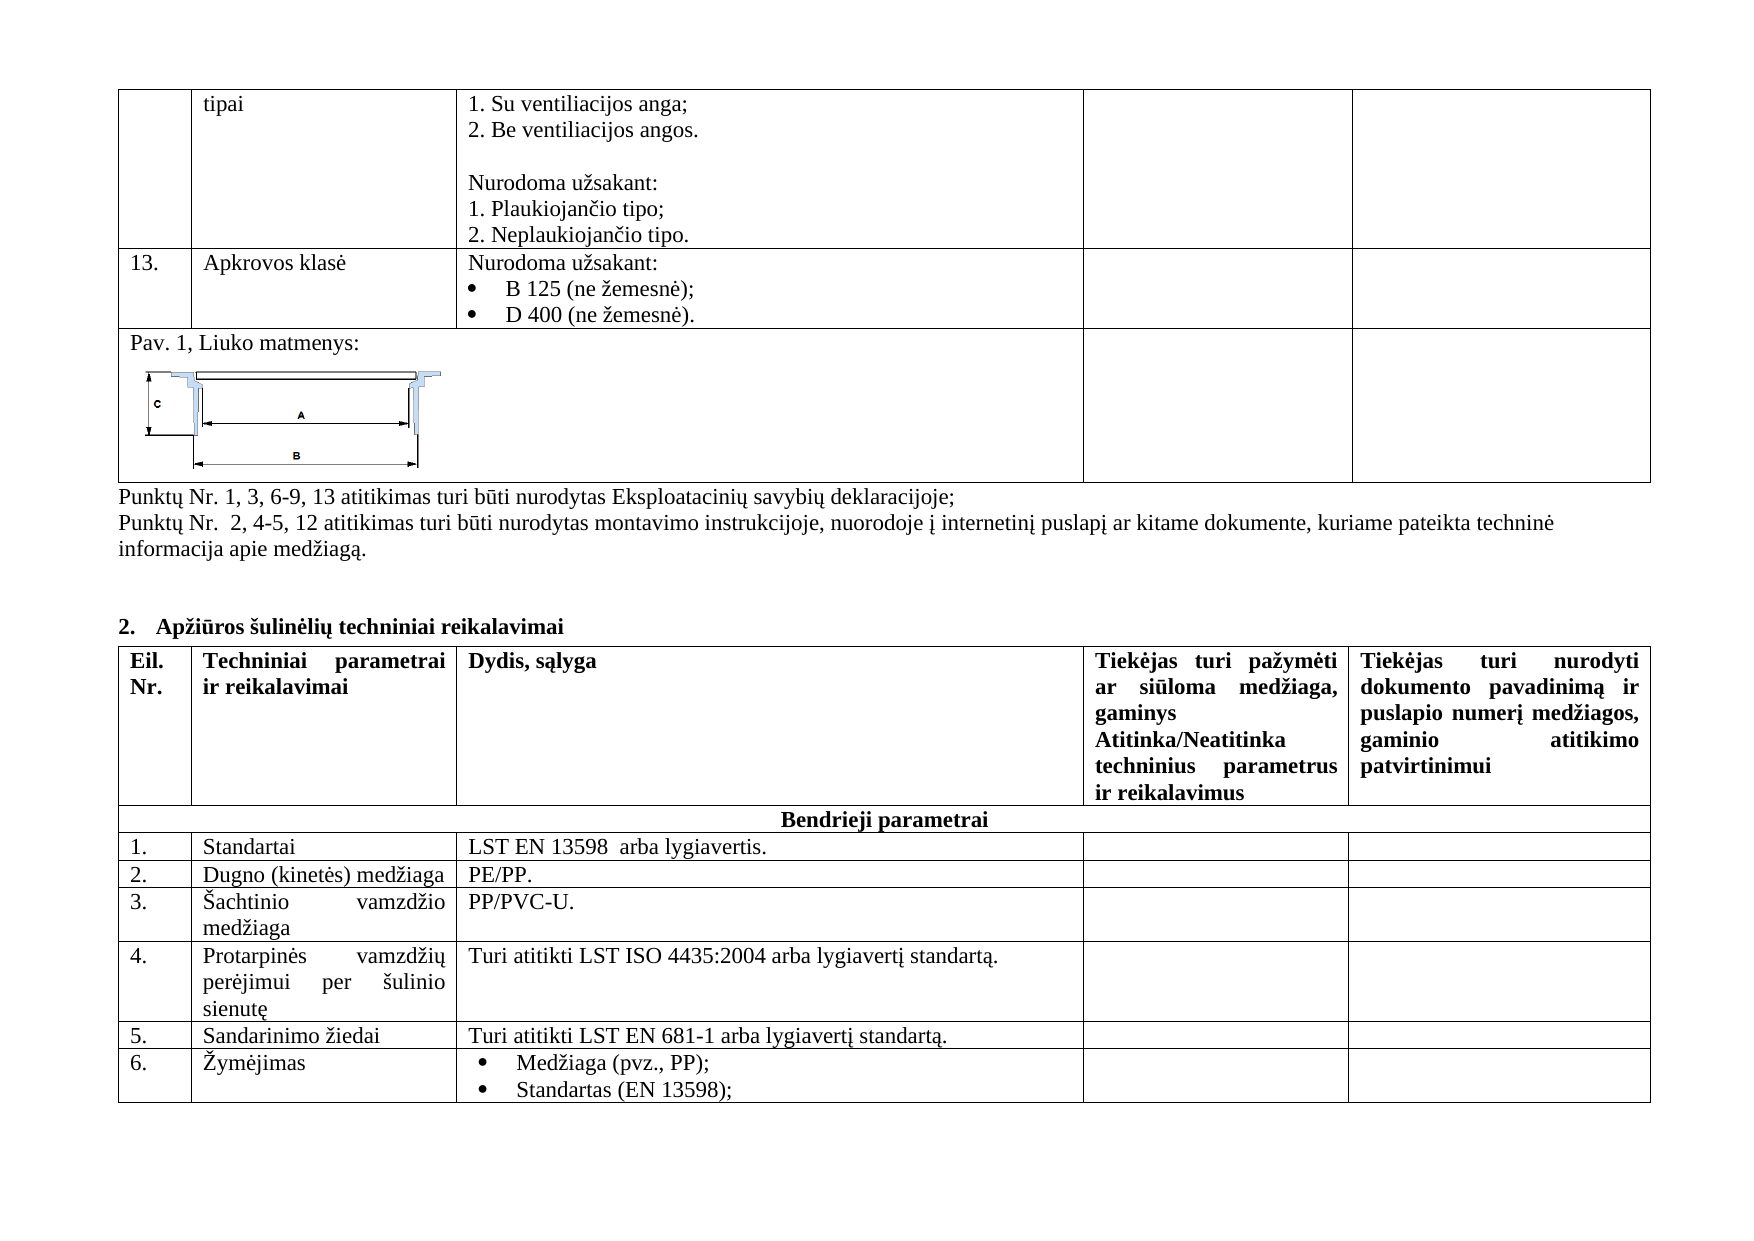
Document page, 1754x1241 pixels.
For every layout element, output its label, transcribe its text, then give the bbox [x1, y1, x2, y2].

table_cell [1349, 942, 1650, 1021]
table_cell [119, 888, 191, 941]
table_cell [119, 90, 191, 248]
text Punktų Nr. 2, 4-5, 12 atitikimas turi būti nurodytas montavimo instrukcijoje, nuorodoje į internetinį puslapį ar kitame dokumente, kuriame pateikta techninė informacija apie medžiagą. [118, 509, 1650, 562]
table_cell [1084, 1049, 1348, 1102]
table_cell [119, 833, 191, 860]
table_cell PE/PP. [457, 861, 1083, 887]
table_header Tiekėjas turi nurodyti dokumento pavadinimą ir puslapio numerį medžiagos, gaminio atitikimo patvirtinimui [1349, 647, 1650, 805]
table_cell [1084, 942, 1348, 1021]
table_cell [1349, 888, 1650, 941]
table_cell [1353, 329, 1650, 482]
table_cell [1349, 1022, 1650, 1048]
table_cell [1084, 1022, 1348, 1048]
table_cell Šachtinio vamzdžio medžiaga [192, 888, 456, 941]
table_cell [1353, 90, 1650, 248]
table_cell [192, 90, 456, 248]
table_cell Standartai [192, 833, 456, 860]
table_header Dydis, sąlyga [457, 647, 1083, 805]
table_cell [1084, 833, 1348, 860]
table_cell [119, 1049, 191, 1102]
table_cell Nurodoma užsakant: B 125 (ne žemesnė); D 400 (ne žemesnė). [457, 249, 1083, 328]
table_cell Turi atitikti LST EN 681-1 arba lygiavertį standartą. [457, 1022, 1083, 1048]
table_cell [1084, 249, 1352, 328]
table_cell [1084, 888, 1348, 941]
table_header Tiekėjas turi pažymėti ar siūloma medžiaga, gaminys Atitinka/Neatitinka techninius parametrus ir reikalavimus [1084, 647, 1348, 805]
table_cell PP/PVC-U. [457, 888, 1083, 941]
table_header Eil. Nr. [119, 647, 191, 805]
table_cell [1084, 90, 1352, 248]
table_cell Pav. 1, Liuko matmenys: [119, 329, 1083, 482]
table_cell [119, 1022, 191, 1048]
text Punktų Nr. 1, 3, 6-9, 13 atitikimas turi būti nurodytas Eksploatacinių savybių deklaracijoje; [118, 483, 1650, 509]
table_cell [1084, 329, 1352, 482]
table_cell Dugno (kinetės) medžiaga [192, 861, 456, 887]
table_cell [1353, 249, 1650, 328]
table_cell [119, 249, 191, 328]
table_cell Turi atitikti LST ISO 4435:2004 arba lygiavertį standartą. [457, 942, 1083, 1021]
table_cell Bendrieji parametrai [119, 806, 1650, 832]
table_cell [119, 942, 191, 1021]
table_cell Žymėjimas [192, 1049, 456, 1102]
table_cell Medžiaga (pvz., PP); Standartas (EN 13598); Gamintojo pavadinimas, ženklas; Nominalus šulinio diametras (pvz. DN315); Pagaminimo data (pvz. mmyy);. [457, 1049, 1083, 1102]
table_cell [119, 861, 191, 887]
table_cell [1349, 833, 1650, 860]
table_cell LST EN 13598 arba lygiavertis. [457, 833, 1083, 860]
picture [129, 355, 458, 482]
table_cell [457, 90, 1083, 248]
table_cell Apkrovos klasė [192, 249, 456, 328]
subtitle Apžiūros šulinėlių techniniai reikalavimai [118, 613, 1650, 639]
table_cell Protarpinės vamzdžių perėjimui per šulinio sienutę [192, 942, 456, 1021]
table_cell Sandarinimo žiedai [192, 1022, 456, 1048]
table_cell [1349, 1049, 1650, 1102]
table_header Techniniai parametrai ir reikalavimai [192, 647, 456, 805]
table_cell [1349, 861, 1650, 887]
table_cell [1084, 861, 1348, 887]
